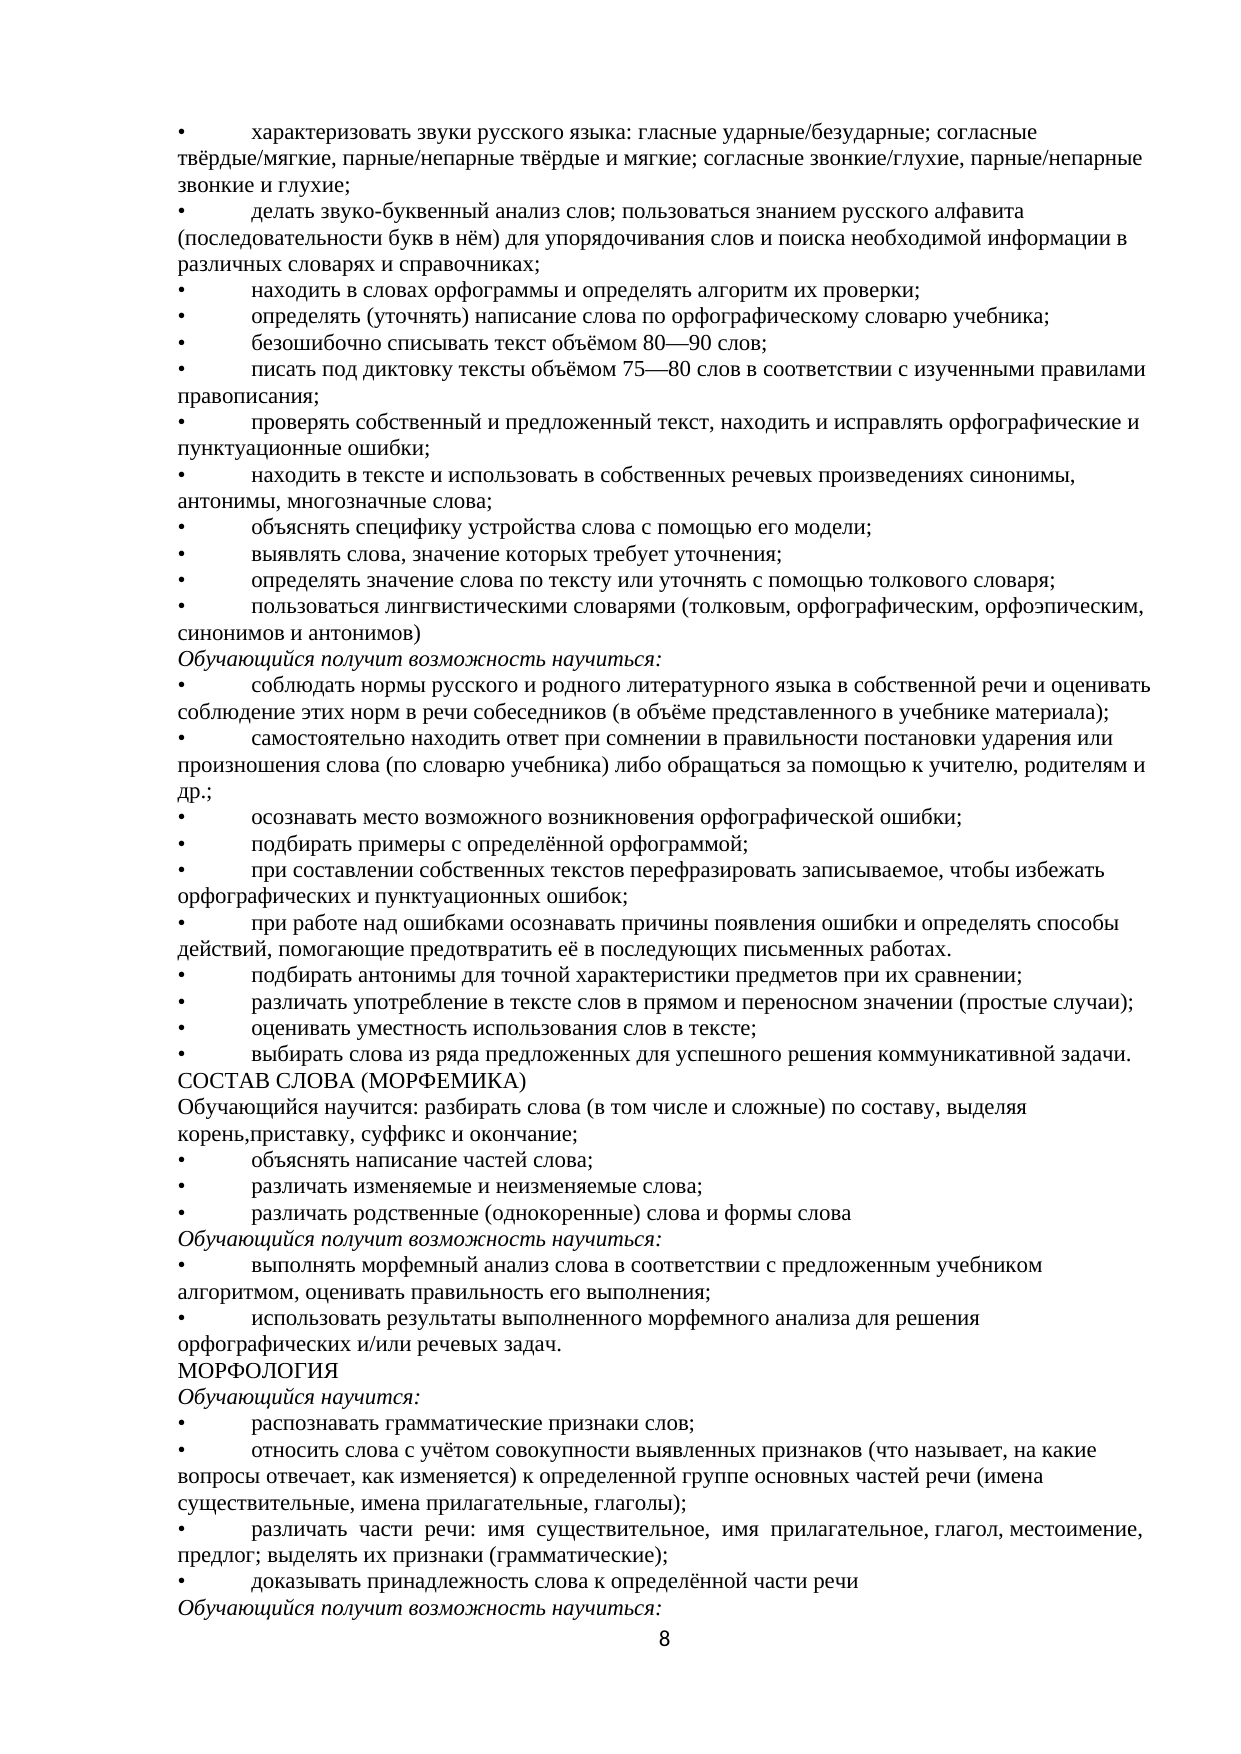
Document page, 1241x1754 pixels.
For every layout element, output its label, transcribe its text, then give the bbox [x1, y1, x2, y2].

text • характеризовать звуки русского языка: гласные ударные/безударные; согласные твёрдые/мягкие, парные/непарные твёрдые и мягкие; согласные звонкие/глухие, парные/непарные звонкие и глухие; [177, 118, 1152, 197]
text • использовать результаты выполненного морфемного анализа для решения орфографических и/или речевых задач. [177, 1304, 1152, 1357]
text • определять (уточнять) написание слова по орфографическому словарю учебника; [177, 303, 1152, 329]
text • подбирать примеры с определённой орфограммой; [177, 830, 1152, 856]
text • находить в словах орфограммы и определять алгоритм их проверки; [177, 276, 1152, 303]
text • при работе над ошибками осознавать причины появления ошибки и определять способы действий, помогающие предотвратить её в последующих письменных работах. [177, 909, 1152, 961]
text • распознавать грамматические признаки слов; [177, 1409, 1152, 1436]
text • выбирать слова из ряда предложенных для успешного решения коммуникативной задачи. [177, 1041, 1152, 1067]
text • пользоваться лингвистическими словарями (толковым, орфографическим, орфоэпическим, синонимов и антонимов) [177, 592, 1152, 645]
text • различать употребление в тексте слов в прямом и переносном значении (простые случаи); [177, 988, 1152, 1014]
text • различать родственные (однокоренные) слова и формы слова [177, 1199, 1152, 1225]
text • при составлении собственных текстов перефразировать записываемое, чтобы избежать орфографических и пунктуационных ошибок; [177, 856, 1152, 909]
text • безошибочно списывать текст объёмом 80—90 слов; [177, 329, 1152, 355]
text Обучающийся получит возможность научиться: [177, 645, 1152, 672]
text • писать под диктовку тексты объёмом 75—80 слов в соответствии с изученными правилами правописания; [177, 355, 1152, 408]
text Обучающийся научится: [177, 1383, 1152, 1409]
text Обучающийся научится: разбирать слова (в том числе и сложные) по составу, выделяя корень,приставку, суффикс и окончание; [177, 1093, 1152, 1146]
text • самостоятельно находить ответ при сомнении в правильности постановки ударения или произношения слова (по словарю учебника) либо обращаться за помощью к учителю, родителям и др.; [177, 724, 1152, 803]
text • делать звуко-буквенный анализ слов; пользоваться знанием русского алфавита (последовательности букв в нём) для упорядочивания слов и поиска необходимой информации в различных словарях и справочниках; [177, 197, 1152, 276]
text • проверять собственный и предложенный текст, находить и исправлять орфографические и пунктуационные ошибки; [177, 408, 1152, 461]
text • объяснять специфику устройства слова с помощью его модели; [177, 513, 1152, 540]
text • соблюдать нормы русского и родного литературного языка в собственной речи и оценивать соблюдение этих норм в речи собеседников (в объёме представленного в учебнике материала); [177, 672, 1152, 724]
text • различать изменяемые и неизменяемые слова; [177, 1172, 1152, 1199]
text • подбирать антонимы для точной характеристики предметов при их сравнении; [177, 961, 1152, 988]
text • доказывать принадлежность слова к определённой части речи [177, 1568, 1152, 1594]
text Обучающийся получит возможность научиться: [177, 1594, 1152, 1620]
text • относить слова с учётом совокупности выявленных признаков (что называет, на какие вопросы отвечает, как изменяется) к определенной группе основных частей речи (имена существительные, имена прилагательные, глаголы); [177, 1436, 1152, 1515]
text • осознавать место возможного возникновения орфографической ошибки; [177, 803, 1152, 830]
text СОСТАВ СЛОВА (МОРФЕМИКА) [177, 1067, 1152, 1093]
text • оценивать уместность использования слов в тексте; [177, 1014, 1152, 1041]
text • выполнять морфемный анализ слова в соответствии с предложенным учебником алгоритмом, оценивать правильность его выполнения; [177, 1251, 1152, 1304]
text МОРФОЛОГИЯ [177, 1357, 1152, 1383]
text • находить в тексте и использовать в собственных речевых произведениях синонимы, антонимы, многозначные слова; [177, 461, 1152, 513]
text • объяснять написание частей слова; [177, 1146, 1152, 1172]
text • различать части речи: имя существительное, имя прилагательное, глагол, местоимение, предлог; выделять их признаки (грамматические); [177, 1515, 1152, 1568]
text Обучающийся получит возможность научиться: [177, 1225, 1152, 1251]
text • определять значение слова по тексту или уточнять с помощью толкового словаря; [177, 566, 1152, 592]
text • выявлять слова, значение которых требует уточнения; [177, 540, 1152, 566]
